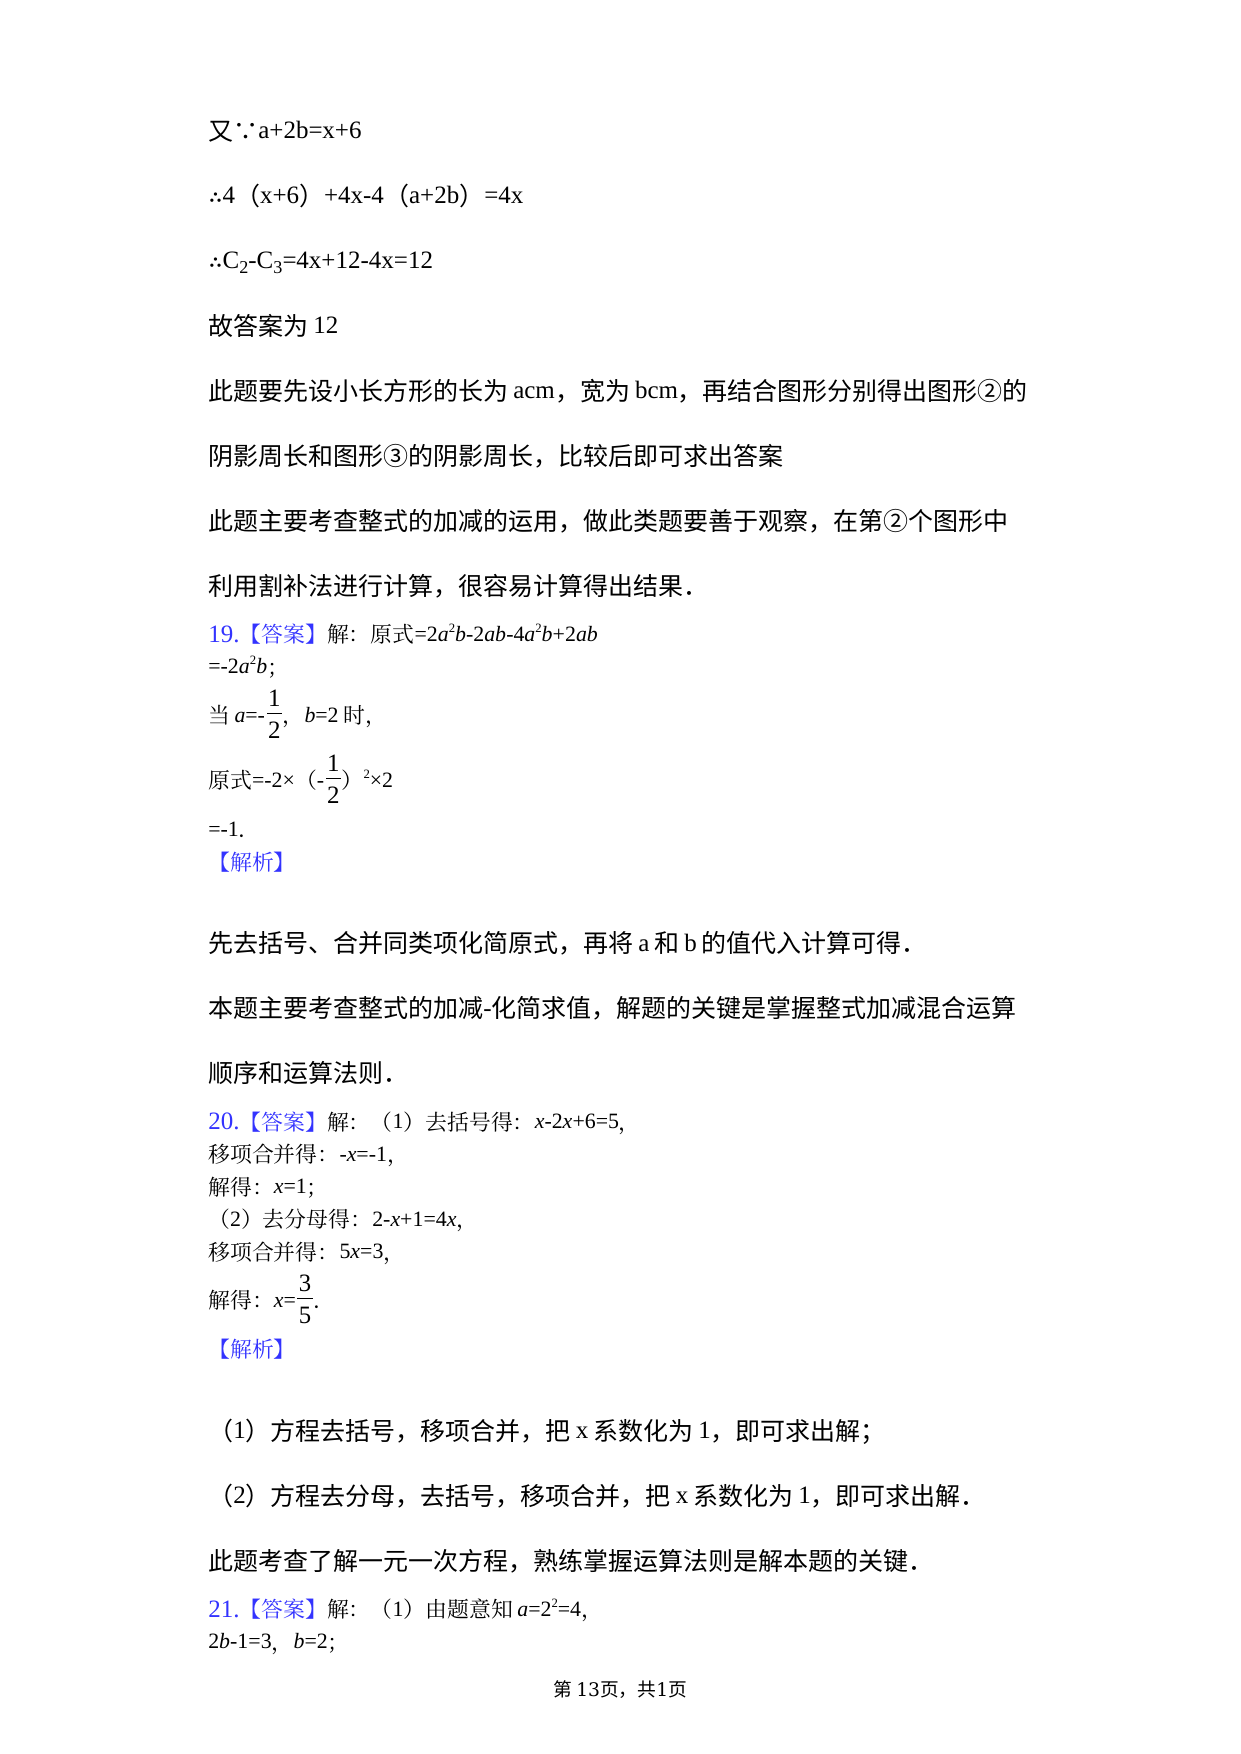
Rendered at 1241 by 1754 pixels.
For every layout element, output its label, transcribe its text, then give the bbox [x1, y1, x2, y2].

list 19.【答案】解：原式=2a2b-2ab-4a2b+2ab =-2a2b； 当a=-，b=2时， 原式=-2×（-）2×2 =-1． 【解析】 [208, 617, 1032, 877]
list 20.【答案】解：（1）去括号得：x-2x+6=5， 移项合并得：-x=-1， 解得：x=1； （2）去分母得：2-x+1=4x， 移项合并得：5x=3， 解得：x=． 【解析】 [208, 1104, 1032, 1364]
text （1）方程去括号，移项合并，把x系数化为1，即可求出解； （2）方程去分母，去括号，移项合并，把x系数化为1，即可求出解． 此题考查了解一元一次方程，熟练掌握运算法则是解本题的关键． [208, 1364, 1032, 1592]
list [208, 1592, 1032, 1657]
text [208, 97, 1032, 617]
text 先去括号、合并同类项化简原式，再将a和b的值代入计算可得． 本题主要考查整式的加减-化简求值，解题的关键是掌握整式加减混合运算顺序和运算法则． [208, 877, 1032, 1104]
